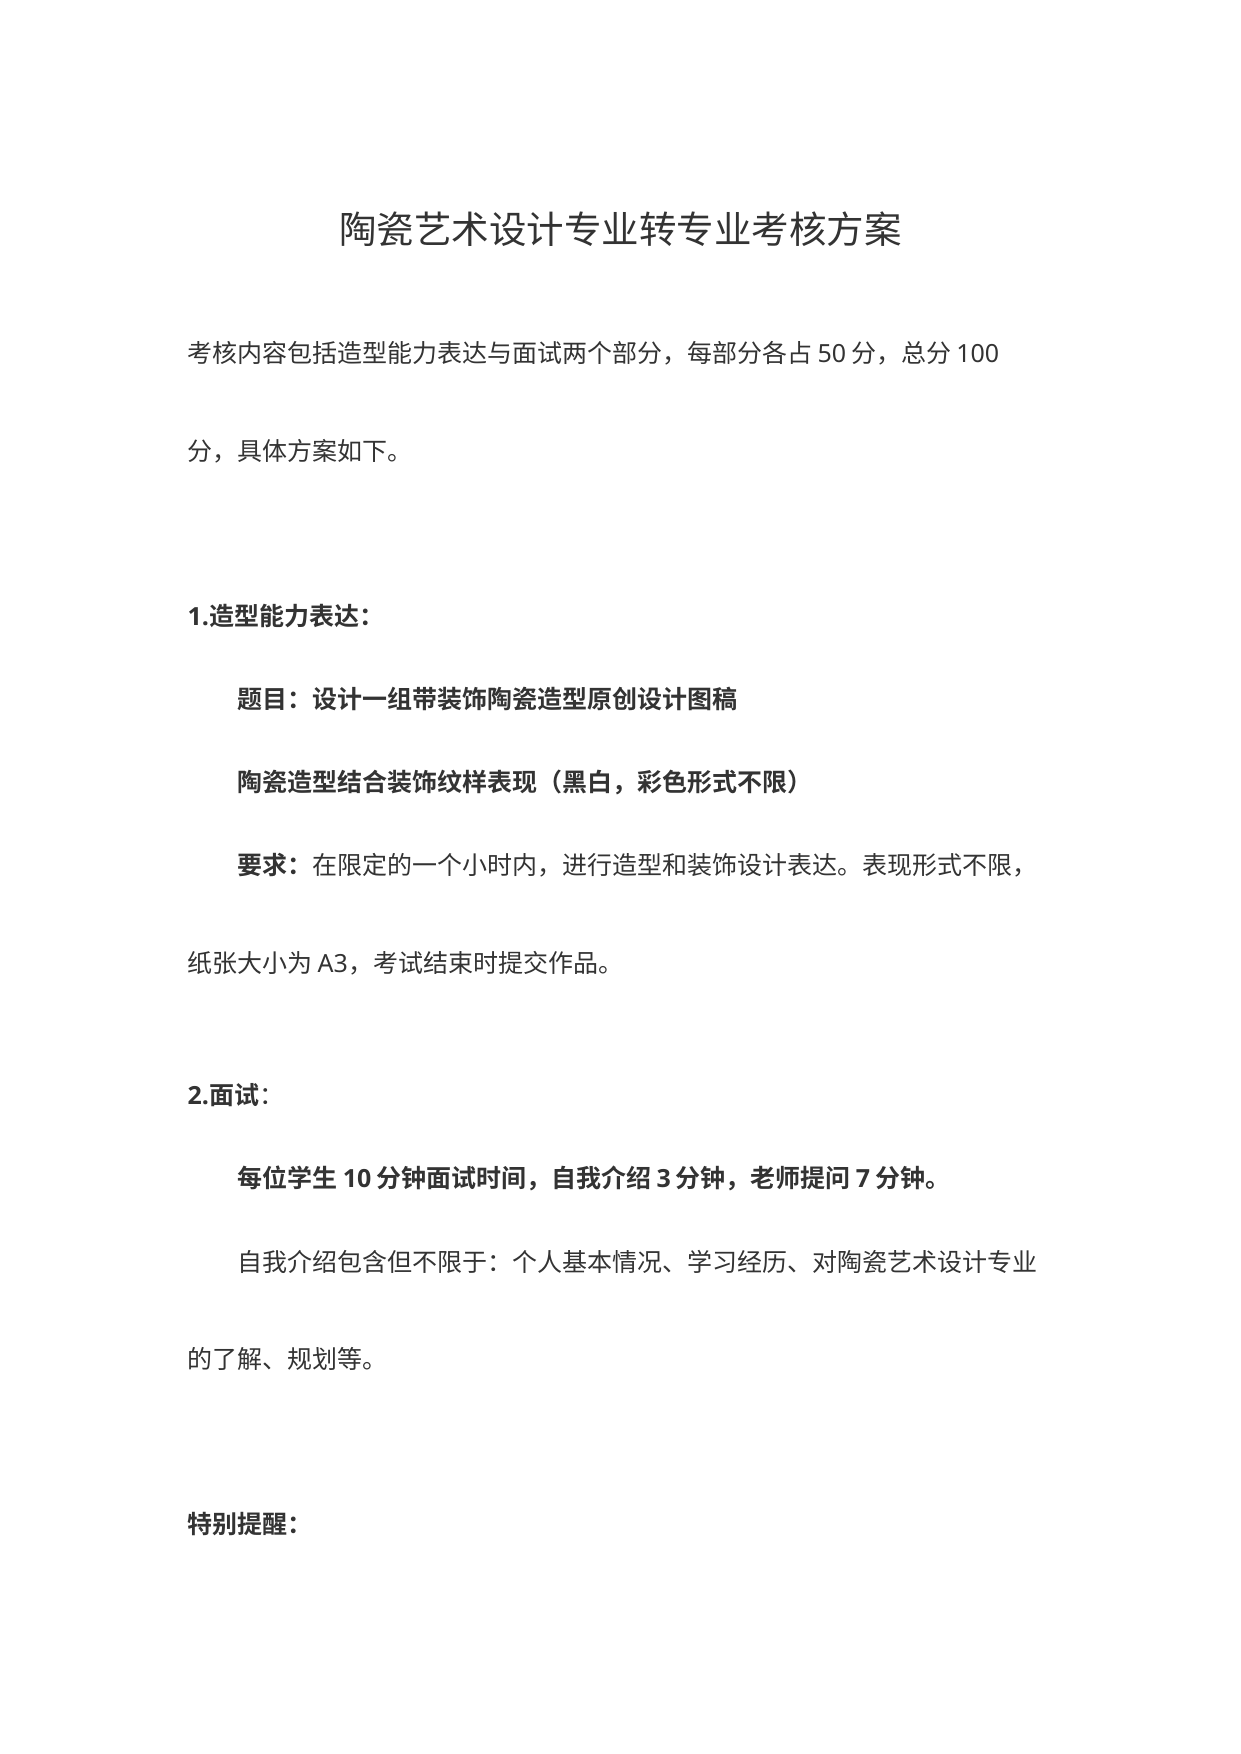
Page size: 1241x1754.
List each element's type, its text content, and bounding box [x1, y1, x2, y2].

text 考核内容包括造型能力表达与面试两个部分，每部分各占50分，总分100分，具体方案如下。 [187, 319, 1053, 482]
text 特别提醒： [187, 1490, 1053, 1555]
list 2.面试： [187, 1061, 1053, 1126]
text 陶瓷艺术设计专业转专业考核方案 [187, 194, 1053, 259]
text 每位学生10分钟面试时间，自我介绍3分钟，老师提问7分钟。 [187, 1144, 1053, 1209]
list 陶瓷造型结合装饰纹样表现（黑白，彩色形式不限） [187, 748, 1053, 813]
text 要求：在限定的一个小时内，进行造型和装饰设计表达。表现形式不限，纸张大小为A3，考试结束时提交作品。 [187, 831, 1053, 994]
text 自我介绍包含但不限于：个人基本情况、学习经历、对陶瓷艺术设计专业的了解、规划等。 [187, 1228, 1053, 1390]
list 1.造型能力表达： [187, 582, 1053, 647]
list 题目：设计一组带装饰陶瓷造型原创设计图稿 [187, 665, 1053, 730]
